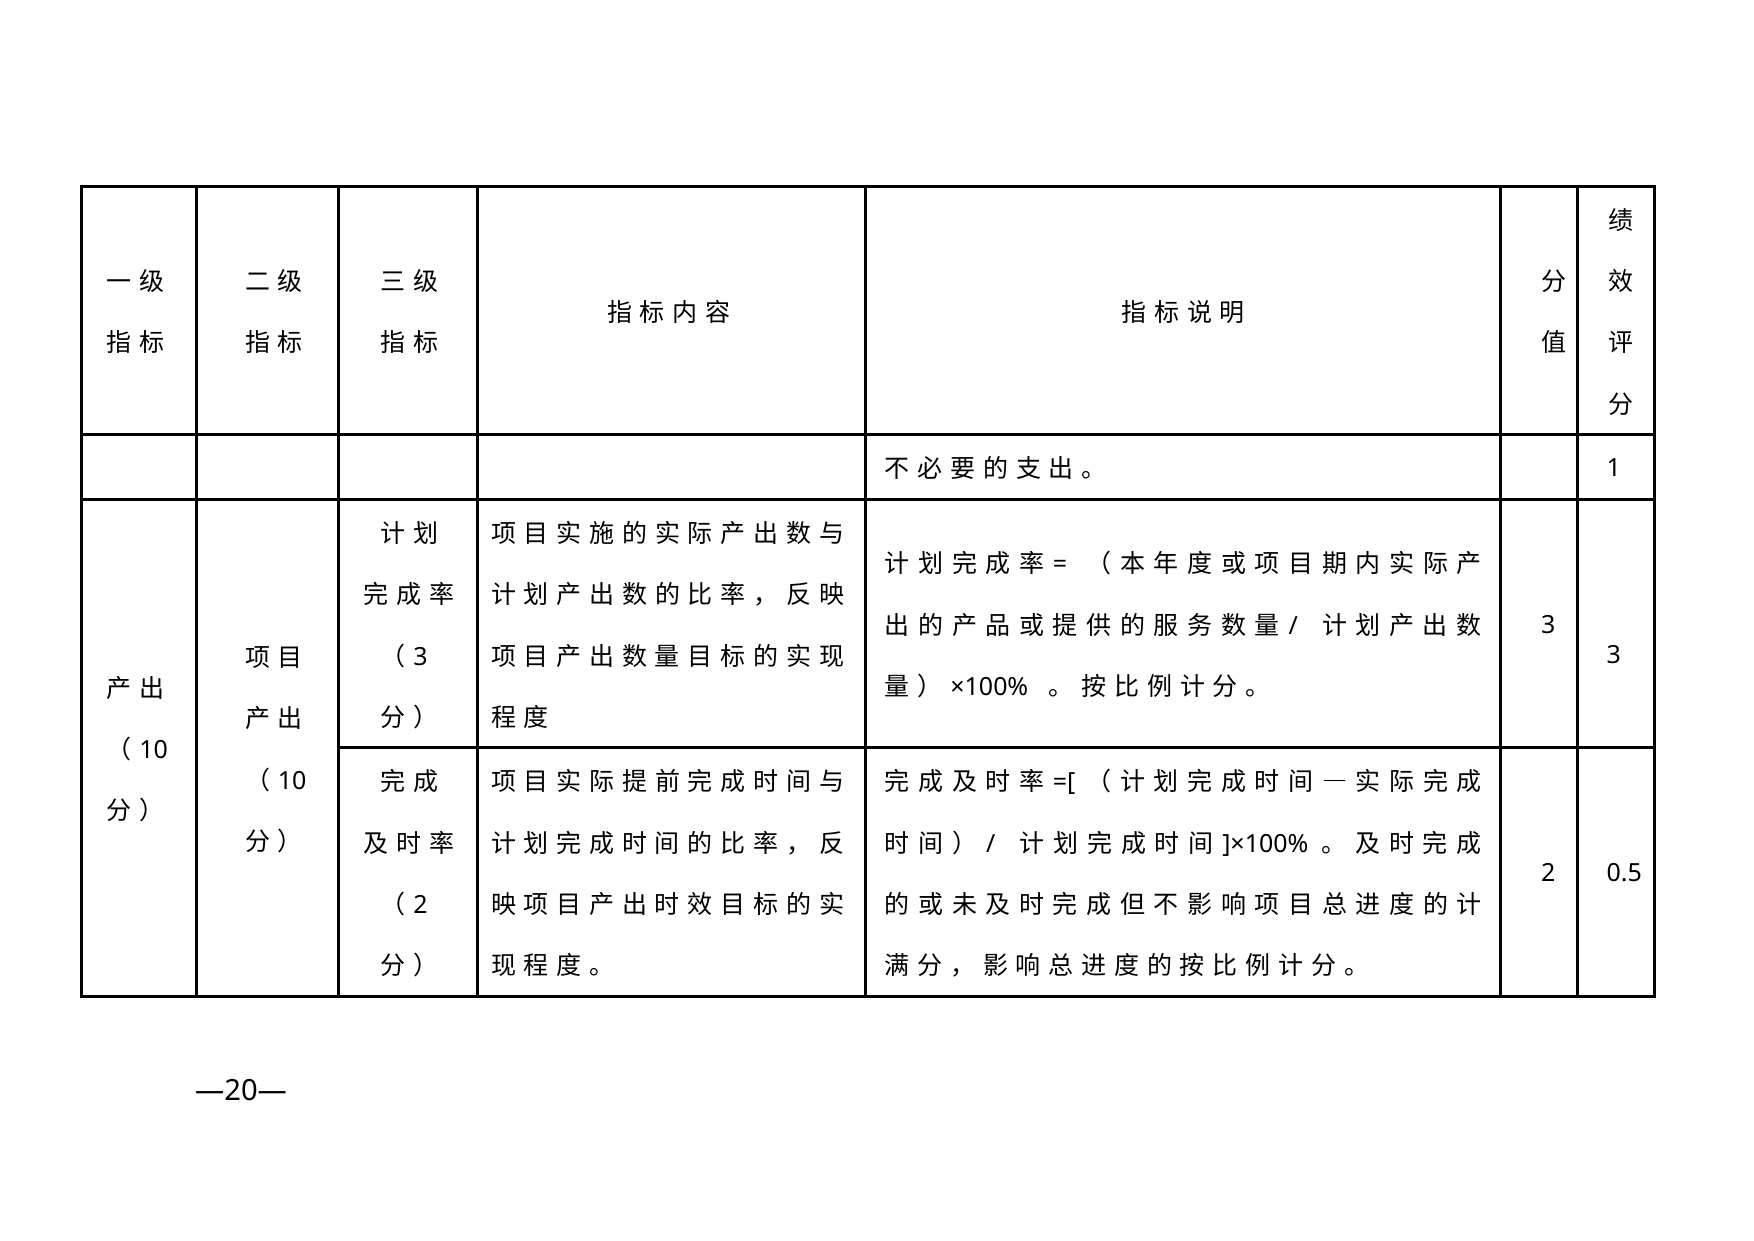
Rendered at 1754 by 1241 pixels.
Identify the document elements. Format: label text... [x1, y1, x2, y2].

table_header 一级 指标 [83, 188, 195, 433]
table_cell 2 [1502, 749, 1576, 995]
table_cell 产出 （10分） [83, 501, 195, 995]
table_cell 计划 完成率 （3分） [340, 501, 476, 746]
table_cell 项目 产出 （10分） [198, 501, 337, 995]
table_header 二级 指标 [198, 188, 337, 433]
table_cell 3 [1579, 501, 1653, 746]
table_header 指标内容 [479, 188, 864, 433]
table_header 三级 指标 [340, 188, 476, 433]
table_cell 0.5 [1579, 749, 1653, 995]
table_header 指标说明 [867, 188, 1499, 433]
table_cell 1 [1502, 436, 1576, 498]
table_cell 完成 及时率 （2分） [340, 749, 476, 995]
table_cell 3 [1502, 501, 1576, 746]
table_cell 1 [1579, 436, 1653, 498]
table_cell 3、成本是否得到有效的控制，是否发生不必要的支出。 [867, 436, 1499, 498]
table_header 绩效评分 [1579, 188, 1653, 433]
table_cell 项目实施的实际产出数与计划产出数的比率，反映项目产出数量目标的实现程度 [479, 501, 864, 746]
table_cell 项目实际提前完成时间与计划完成时间的比率，反映项目产出时效目标的实现程度。 [479, 749, 864, 995]
table_cell 计划完成率=（本年度或项目期内实际产出的产品或提供的服务数量/计划产出数量）×100%。按比例计分。 [867, 501, 1499, 746]
table_cell 完成及时率=[（计划完成时间—实际完成时间）/计划完成时间]×100%。及时完成的或未及时完成但不影响项目总进度的计满分，影响总进度的按比例计分。 [867, 749, 1499, 995]
table_header 分值 [1502, 188, 1576, 433]
